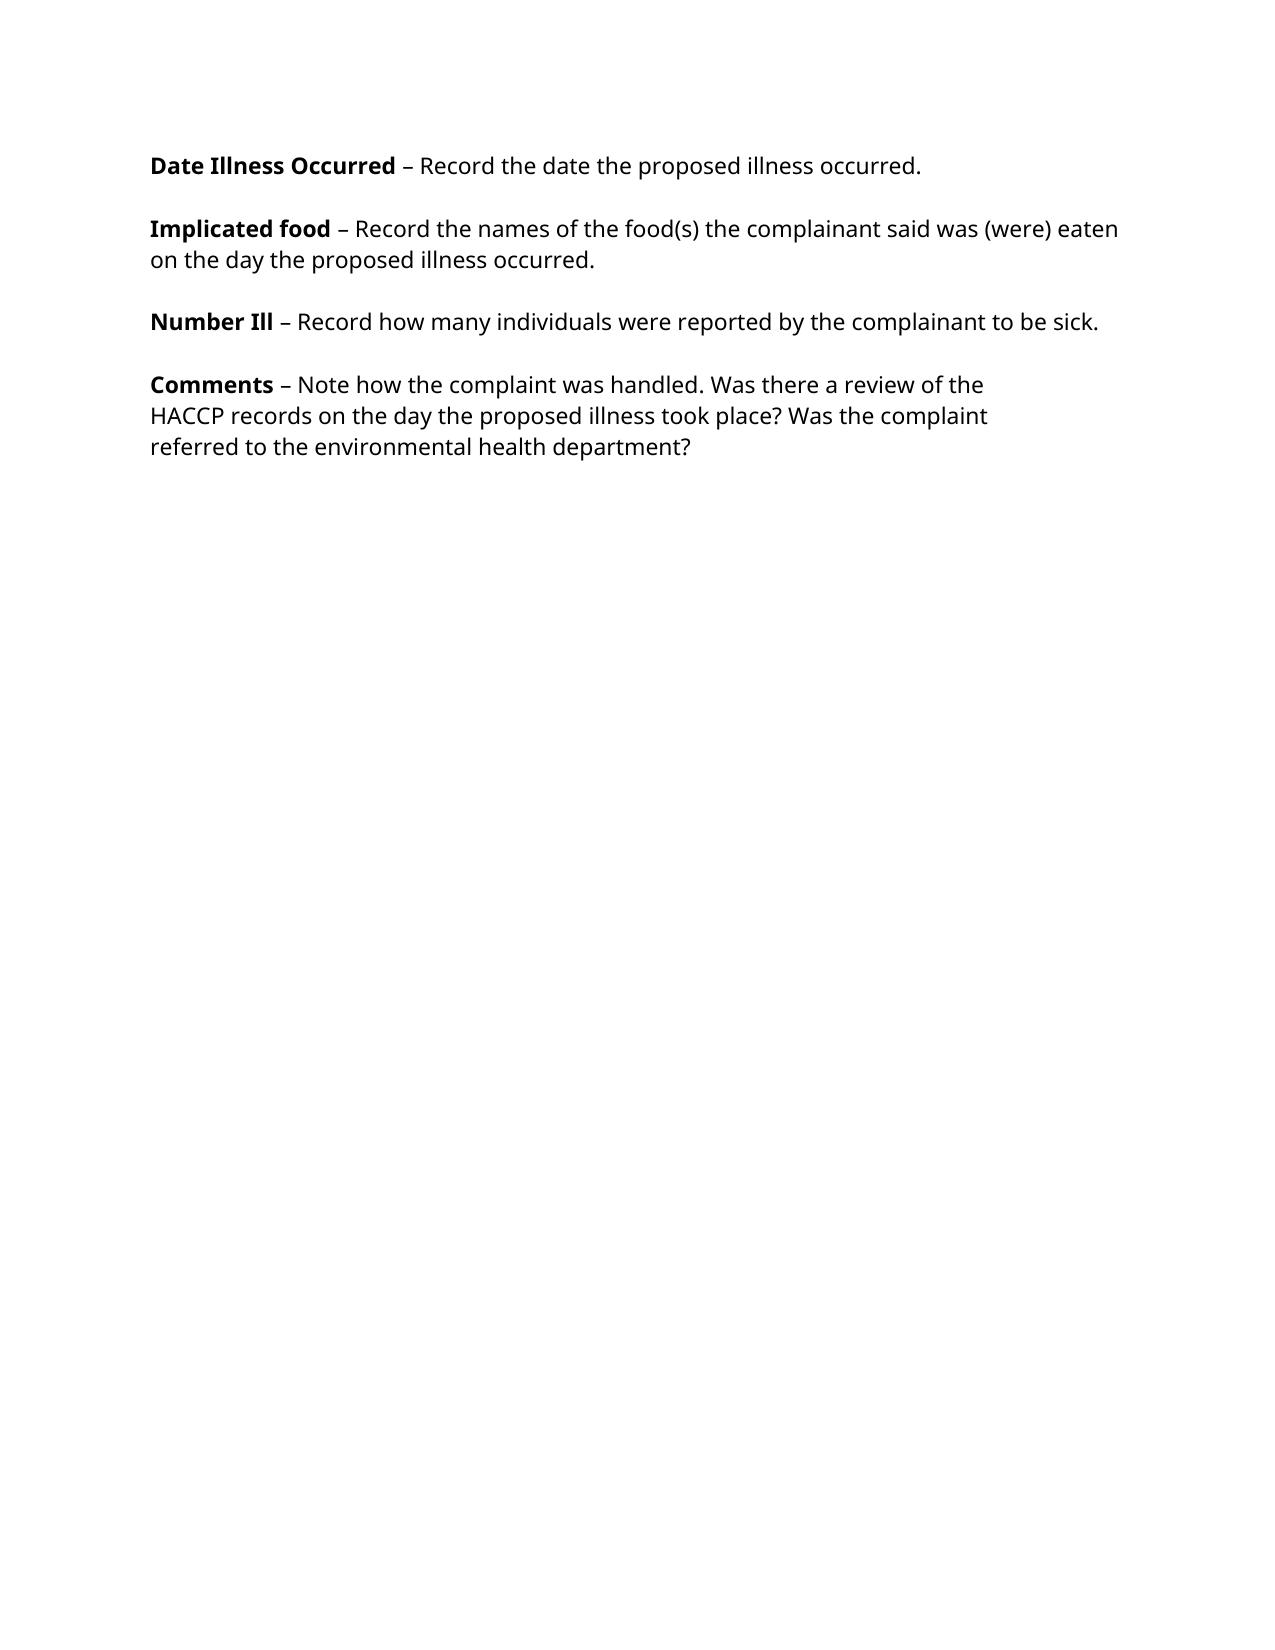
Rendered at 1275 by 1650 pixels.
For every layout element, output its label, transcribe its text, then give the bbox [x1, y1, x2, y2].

text Date Illness Occurred – Record the date the proposed illness occurred. [150, 150, 1125, 181]
text Number Ill – Record how many individuals were reported by the complainant to be sick. [150, 306, 1125, 337]
text Implicated food – Record the names of the food(s) the complainant said was (were) eaten on the day the proposed illness occurred. [150, 212, 1125, 275]
title Comments – Note how the complaint was handled. Was there a review of the HACCP records on the day the proposed illness took place? Was the complaint referred to the environmental health department? [150, 369, 1050, 462]
